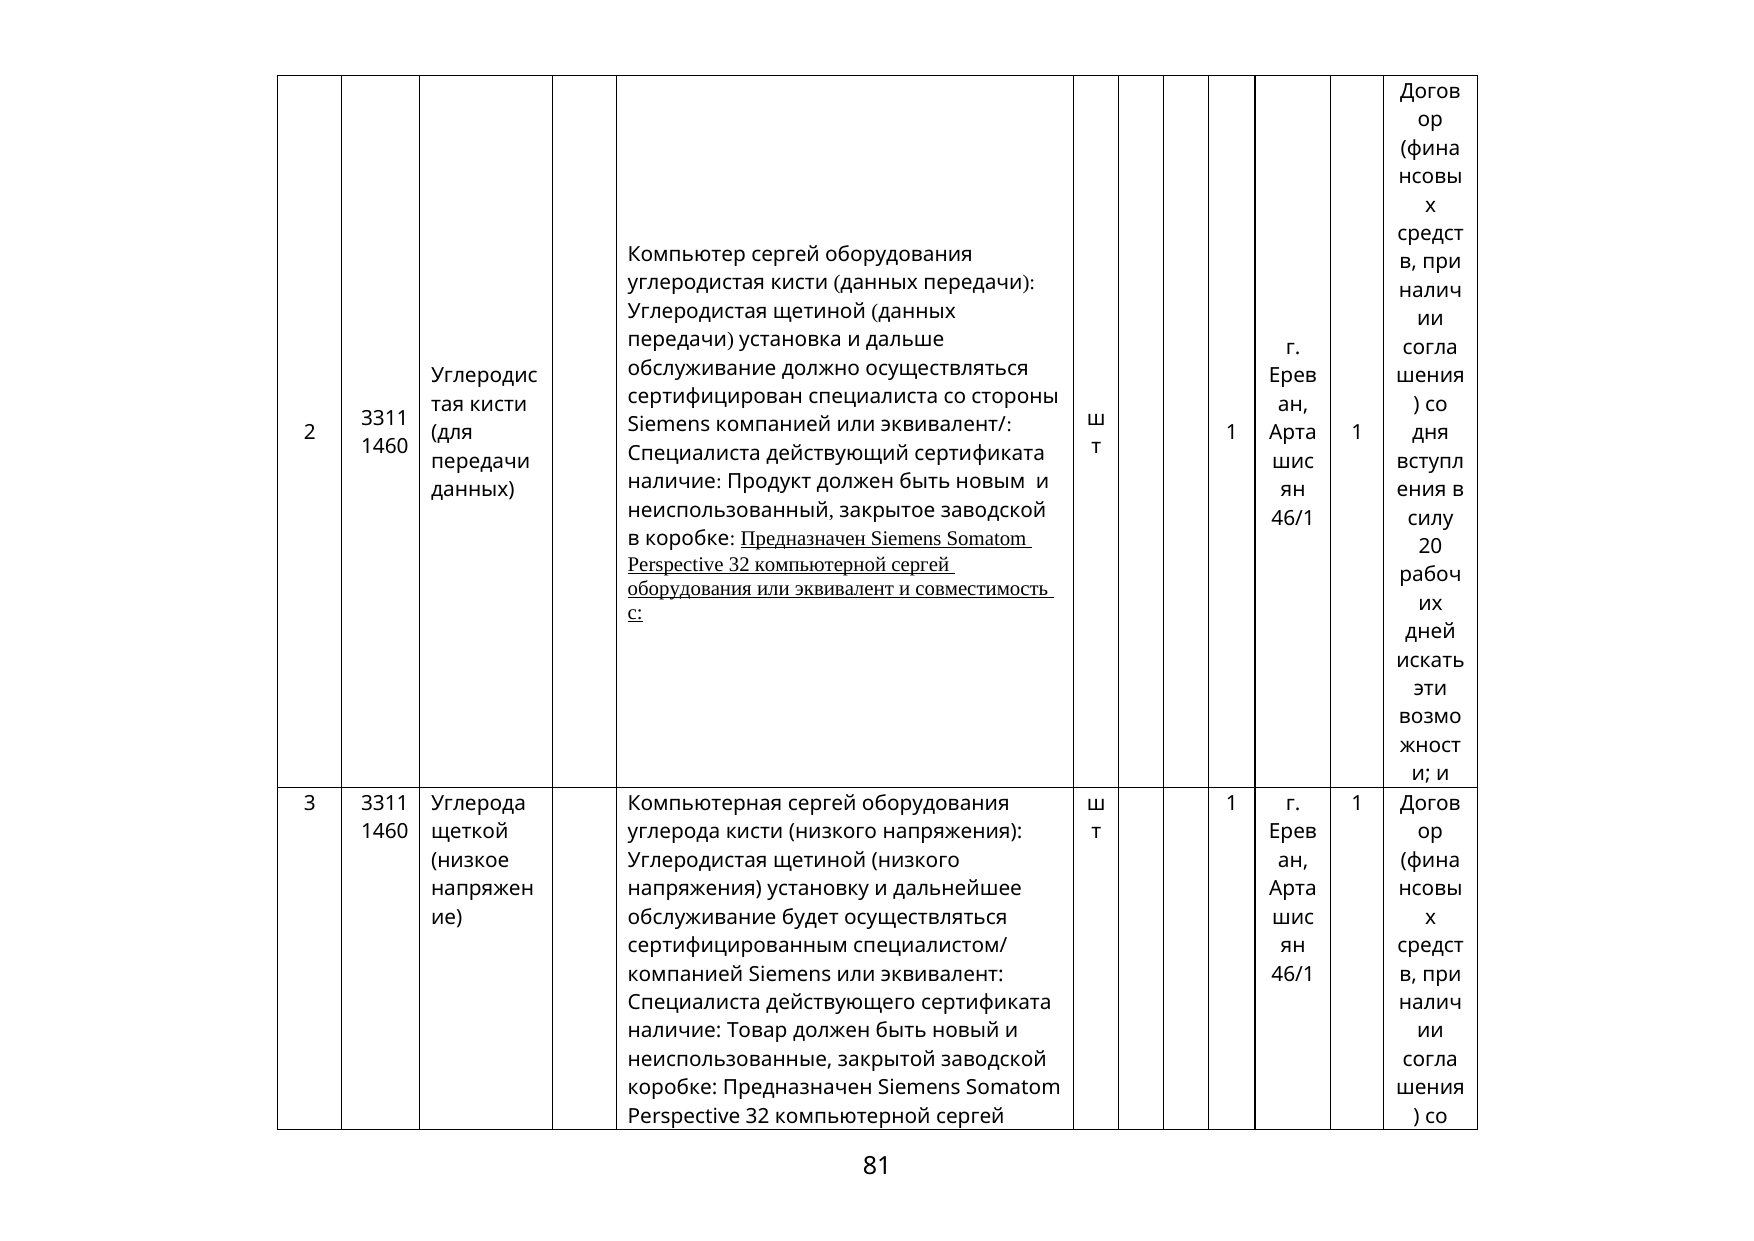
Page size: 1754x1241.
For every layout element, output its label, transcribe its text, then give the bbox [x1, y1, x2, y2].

table_cell [1164, 76, 1208, 787]
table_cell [1384, 788, 1477, 1129]
table_cell [1119, 788, 1163, 1129]
table_cell [1119, 76, 1163, 787]
table_cell шт [1074, 76, 1118, 787]
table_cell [420, 788, 552, 1129]
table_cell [1256, 76, 1330, 787]
table_cell 2 [278, 76, 341, 787]
table_cell 33111460 [342, 788, 419, 1129]
table_cell [553, 76, 616, 787]
table_cell [553, 788, 616, 1129]
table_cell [1256, 788, 1330, 1129]
table_cell 3 [278, 788, 341, 1129]
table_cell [1384, 76, 1477, 787]
table_cell Компьютер сергей оборудования углеродистая кисти (данных передачи): Углеродистая щетиной (данных передачи) установка и дальше обслуживание должно осуществляться сертифицирован специалиста со стороны Siemens компанией или эквивалент/: Специалиста действующий сертификата наличие: Продукт должен быть новым и неиспользованный, закрытое заводской в коробке: Предназначен Siemens Somatom Perspective 32 компьютерной сергей оборудования или эквивалент и совместимость с: [617, 76, 1073, 787]
table_cell 1 [1209, 788, 1254, 1129]
table_cell 1 [1331, 76, 1383, 787]
table_cell [1164, 788, 1208, 1129]
table_cell Углеродистая кисти (для передачи данных) [420, 76, 552, 787]
table_cell 33111460 [342, 76, 419, 787]
table_cell 1 [1331, 788, 1383, 1129]
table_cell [617, 788, 1073, 1129]
table_cell шт [1074, 788, 1118, 1129]
table_cell 1 [1209, 76, 1254, 787]
